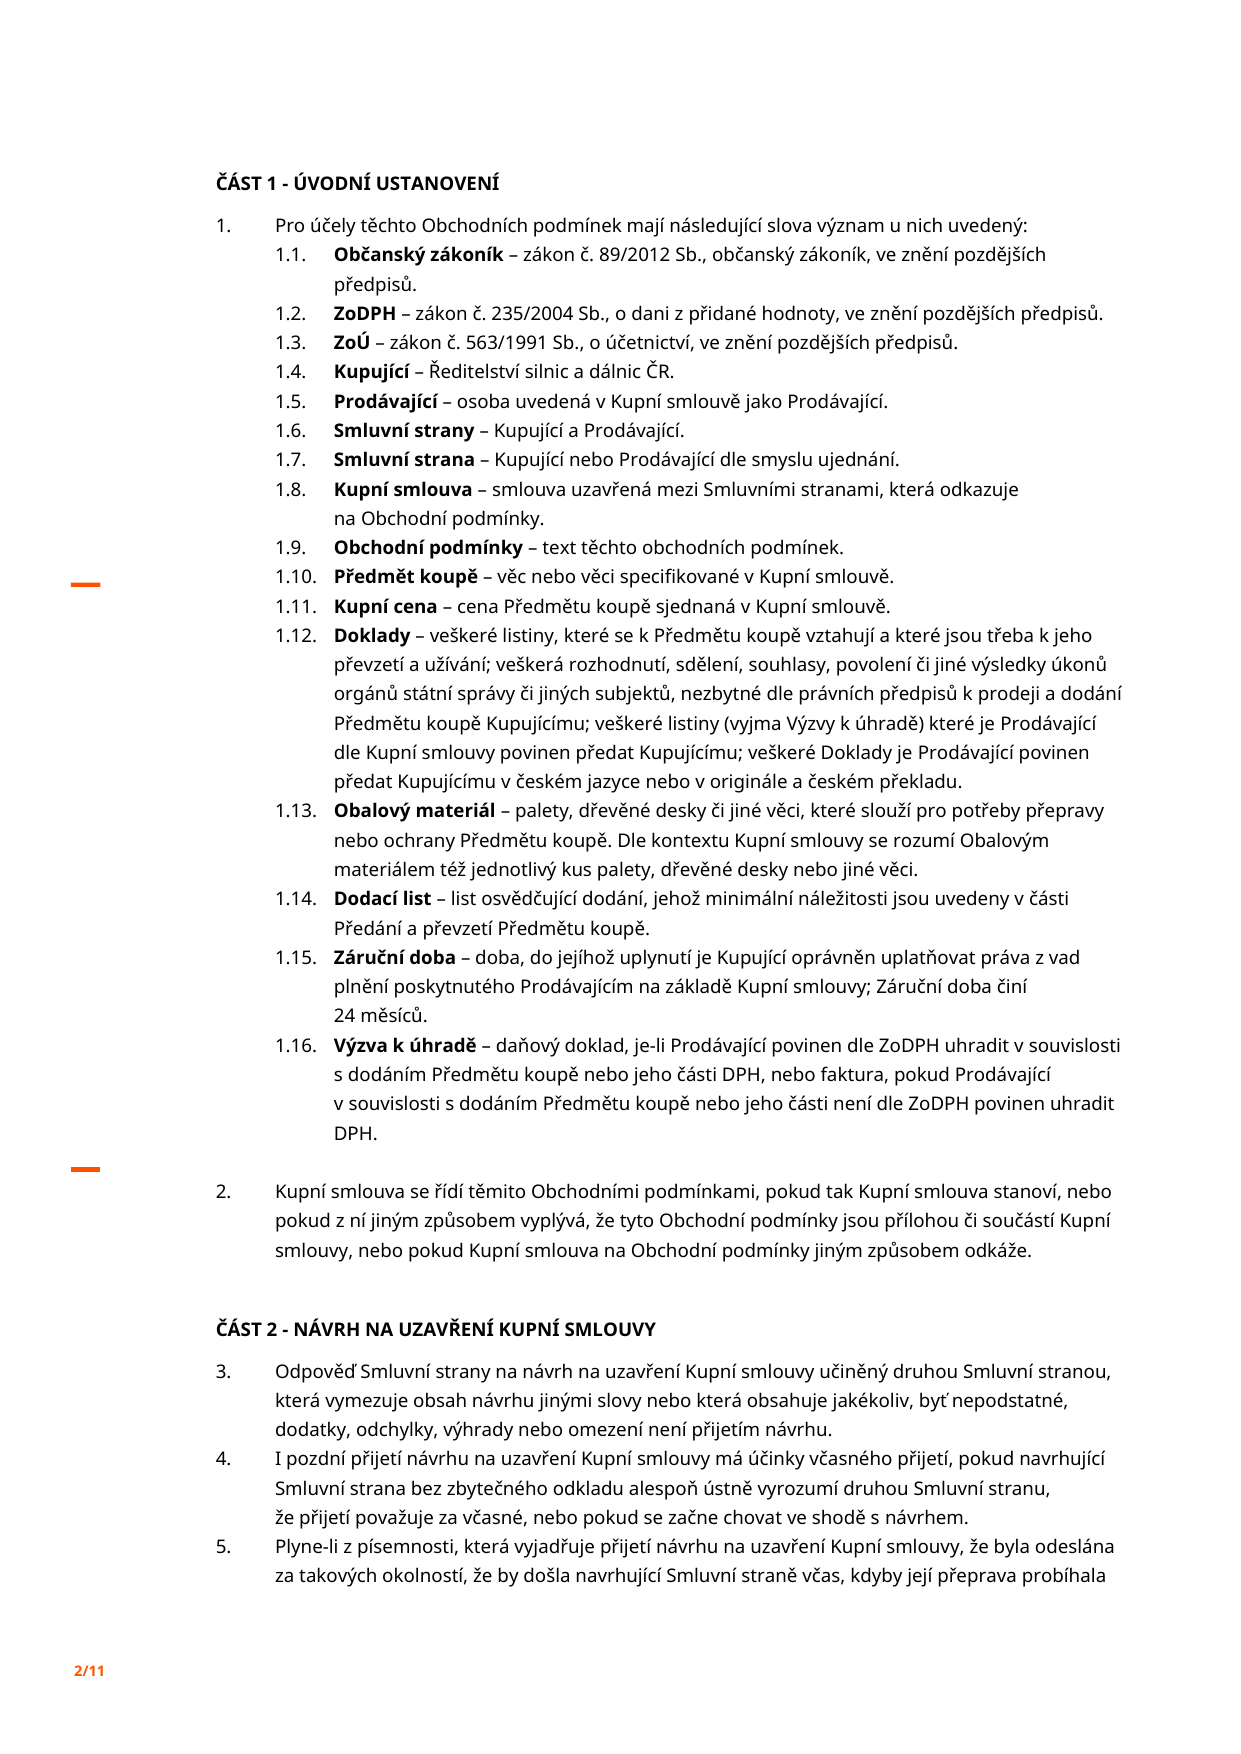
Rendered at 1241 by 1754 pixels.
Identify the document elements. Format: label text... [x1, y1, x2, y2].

list ZoÚ – zákon č. 563/1991 Sb., o účetnictví, ve znění pozdějších předpisů. [275, 329, 1122, 355]
list Dodací list – list osvědčující dodání, jehož minimální náležitosti jsou uvedeny v části Předání a převzetí Předmětu koupě. [275, 886, 1122, 940]
list ZoDPH – zákon č. 235/2004 Sb., o dani z přidané hodnoty, ve znění pozdějších předpisů. [275, 300, 1122, 326]
list Obalový materiál – palety, dřevěné desky či jiné věci, které slouží pro potřeby přepravy nebo ochrany Předmětu koupě. Dle kontextu Kupní smlouvy se rozumí Obalovým materiálem též jednotlivý kus palety, dřevěné desky nebo jiné věci. [275, 798, 1122, 882]
list Pro účely těchto Obchodních podmínek mají následující slova význam u nich uvedený: [216, 212, 1122, 238]
list ÚVODNÍ USTANOVENÍ [216, 171, 1122, 196]
list NÁVRH NA UZAVŘENÍ KUPNÍ SMLOUVY [216, 1316, 1122, 1342]
list Odpověď Smluvní strany na návrh na uzavření Kupní smlouvy učiněný druhou Smluvní stranou, která vymezuje obsah návrhu jinými slovy nebo která obsahuje jakékoliv, byť nepodstatné, dodatky, odchylky, výhrady nebo omezení není přijetím návrhu. [216, 1358, 1122, 1442]
list Doklady – veškeré listiny, které se k Předmětu koupě vztahují a které jsou třeba k jeho převzetí a užívání; veškerá rozhodnutí, sdělení, souhlasy, povolení či jiné výsledky úkonů orgánů státní správy či jiných subjektů, nezbytné dle právních předpisů k prodeji a dodání Předmětu koupě Kupujícímu; veškeré listiny (vyjma Výzvy k úhradě) které je Prodávající dle Kupní smlouvy povinen předat Kupujícímu; veškeré Doklady je Prodávající povinen předat Kupujícímu v českém jazyce nebo v originále a českém překladu. [275, 622, 1122, 794]
list Smluvní strana – Kupující nebo Prodávající dle smyslu ujednání. [275, 447, 1122, 472]
list Záruční doba – doba, do jejíhož uplynutí je Kupující oprávněn uplatňovat práva z vad plnění poskytnutého Prodávajícím na základě Kupní smlouvy; Záruční doba činí 24 měsíců. [275, 944, 1122, 1028]
list Prodávající – osoba uvedená v Kupní smlouvě jako Prodávající. [275, 388, 1122, 413]
list Smluvní strany – Kupující a Prodávající. [275, 417, 1122, 443]
list Občanský zákoník – zákon č. 89/2012 Sb., občanský zákoník, ve znění pozdějších předpisů. [275, 242, 1122, 296]
list I pozdní přijetí návrhu na uzavření Kupní smlouvy má účinky včasného přijetí, pokud navrhující Smluvní strana bez zbytečného odkladu alespoň ústně vyrozumí druhou Smluvní stranu, že přijetí považuje za včasné, nebo pokud se začne chovat ve shodě s návrhem. [216, 1446, 1122, 1530]
list Obchodní podmínky – text těchto obchodních podmínek. [275, 534, 1122, 560]
list Předmět koupě – věc nebo věci specifikované v Kupní smlouvě. [275, 564, 1122, 589]
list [216, 1533, 1122, 1588]
list Kupující – Ředitelství silnic a dálnic ČR. [275, 359, 1122, 384]
list Kupní cena – cena Předmětu koupě sjednaná v Kupní smlouvě. [275, 593, 1122, 618]
list Kupní smlouva – smlouva uzavřená mezi Smluvními stranami, která odkazuje na Obchodní podmínky. [275, 476, 1122, 531]
list Výzva k úhradě – daňový doklad, je-li Prodávající povinen dle ZoDPH uhradit v souvislosti s dodáním Předmětu koupě nebo jeho části DPH, nebo faktura, pokud Prodávající v souvislosti s dodáním Předmětu koupě nebo jeho části není dle ZoDPH povinen uhradit DPH. [275, 1032, 1122, 1145]
list Kupní smlouva se řídí těmito Obchodními podmínkami, pokud tak Kupní smlouva stanoví, nebo pokud z ní jiným způsobem vyplývá, že tyto Obchodní podmínky jsou přílohou či součástí Kupní smlouvy, nebo pokud Kupní smlouva na Obchodní podmínky jiným způsobem odkáže. [216, 1178, 1122, 1262]
